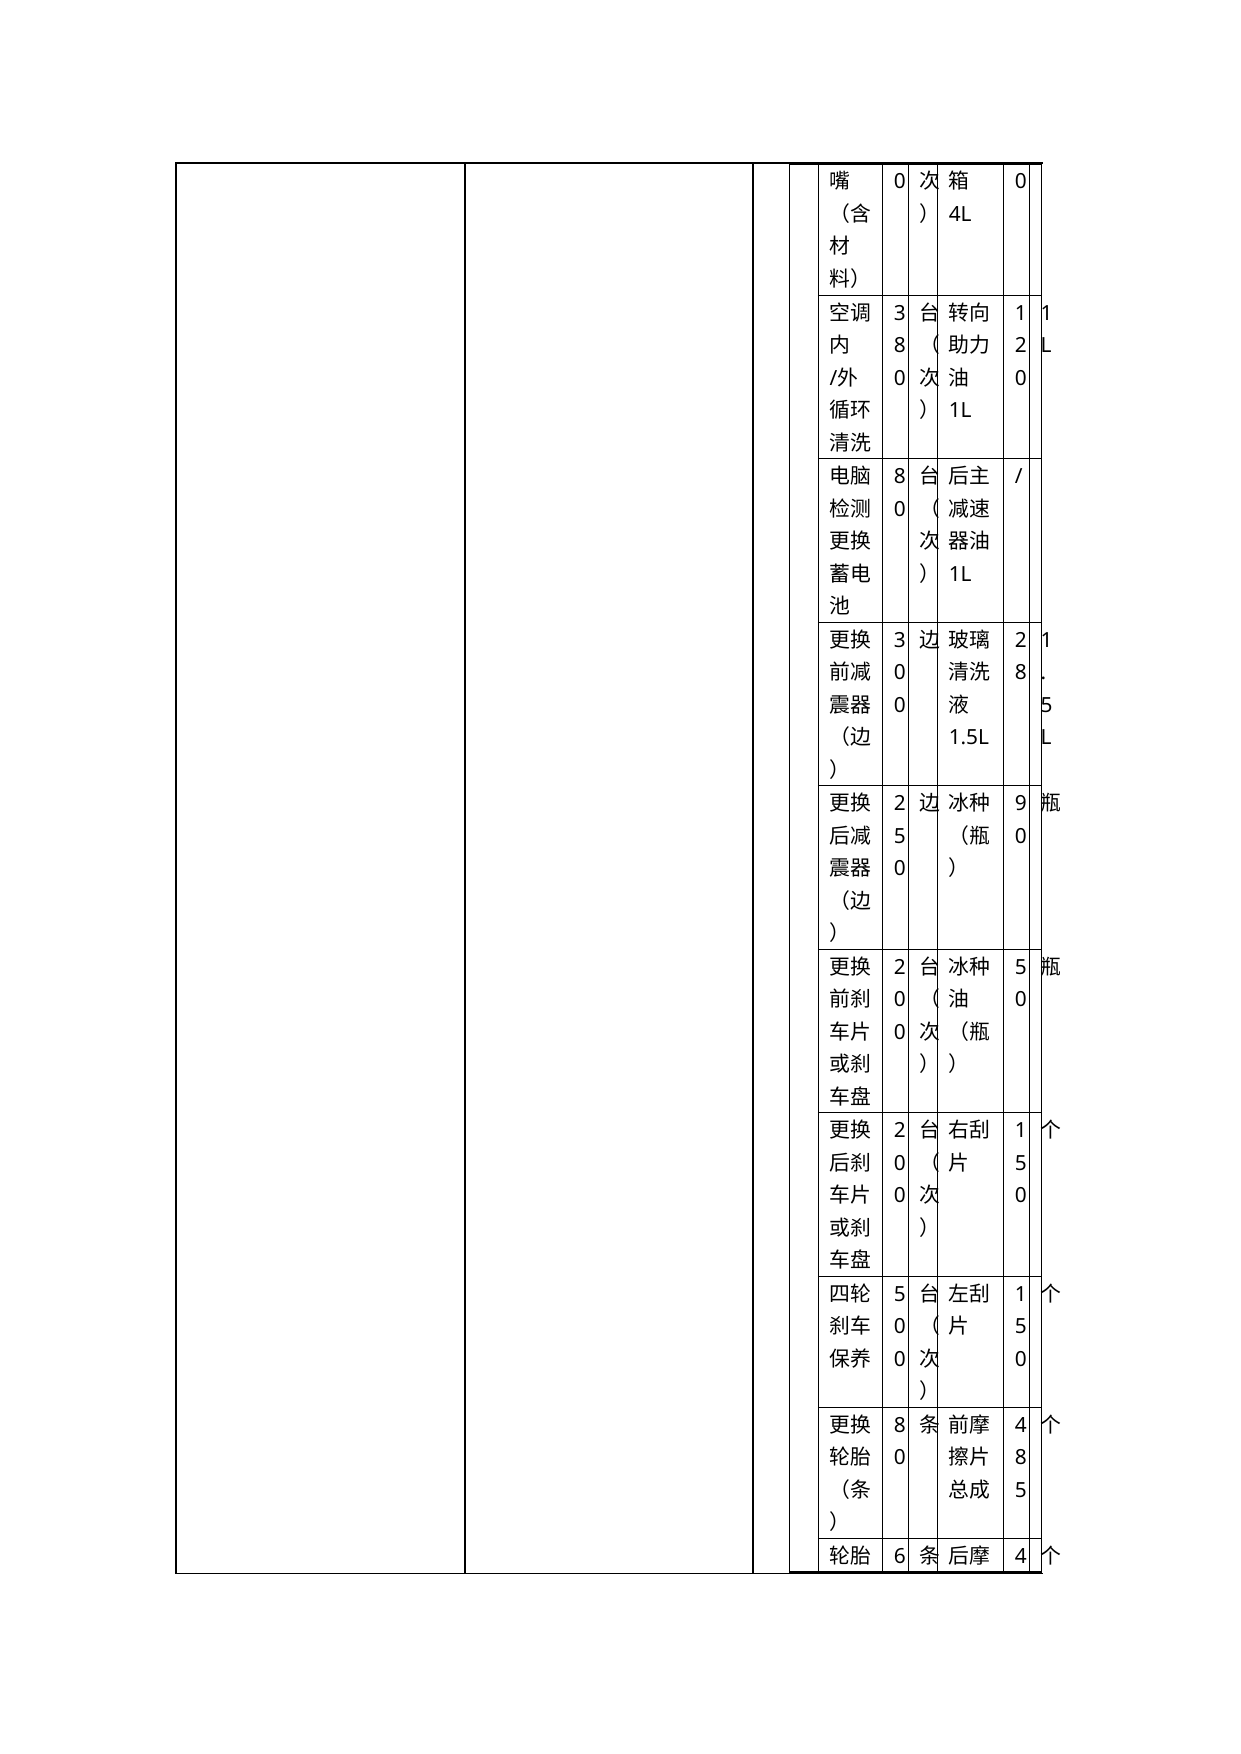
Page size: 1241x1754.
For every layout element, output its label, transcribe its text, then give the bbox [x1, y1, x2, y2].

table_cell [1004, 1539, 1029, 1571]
table_cell ★ [177, 164, 464, 1572]
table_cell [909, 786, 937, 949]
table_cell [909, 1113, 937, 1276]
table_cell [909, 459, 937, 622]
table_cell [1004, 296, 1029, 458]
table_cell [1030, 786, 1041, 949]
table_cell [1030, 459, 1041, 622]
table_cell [819, 296, 882, 458]
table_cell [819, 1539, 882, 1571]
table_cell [790, 165, 818, 1571]
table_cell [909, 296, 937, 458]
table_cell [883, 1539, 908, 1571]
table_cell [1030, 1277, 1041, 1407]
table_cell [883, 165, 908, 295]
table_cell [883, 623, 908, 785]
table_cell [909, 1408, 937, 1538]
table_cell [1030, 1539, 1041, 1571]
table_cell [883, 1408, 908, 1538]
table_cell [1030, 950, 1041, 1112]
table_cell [819, 1113, 882, 1276]
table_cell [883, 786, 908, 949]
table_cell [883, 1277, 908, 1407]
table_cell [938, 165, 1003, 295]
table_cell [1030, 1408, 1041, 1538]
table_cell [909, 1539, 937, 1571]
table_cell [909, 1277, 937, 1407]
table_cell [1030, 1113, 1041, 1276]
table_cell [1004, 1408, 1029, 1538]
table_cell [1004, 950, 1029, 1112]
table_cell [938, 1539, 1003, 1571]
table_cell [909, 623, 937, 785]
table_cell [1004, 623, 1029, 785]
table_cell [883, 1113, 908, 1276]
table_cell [754, 164, 789, 1572]
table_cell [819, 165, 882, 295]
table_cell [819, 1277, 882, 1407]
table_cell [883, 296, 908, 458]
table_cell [938, 1113, 1003, 1276]
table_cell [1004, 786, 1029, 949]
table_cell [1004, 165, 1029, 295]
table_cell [938, 296, 1003, 458]
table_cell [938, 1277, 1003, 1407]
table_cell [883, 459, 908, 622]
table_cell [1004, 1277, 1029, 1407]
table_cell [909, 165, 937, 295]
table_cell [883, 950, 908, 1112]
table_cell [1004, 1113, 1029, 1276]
table_cell 1 [466, 164, 752, 1572]
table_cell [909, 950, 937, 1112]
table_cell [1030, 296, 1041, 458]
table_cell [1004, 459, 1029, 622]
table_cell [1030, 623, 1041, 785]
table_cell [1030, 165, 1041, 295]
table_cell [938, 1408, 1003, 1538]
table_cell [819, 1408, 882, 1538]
